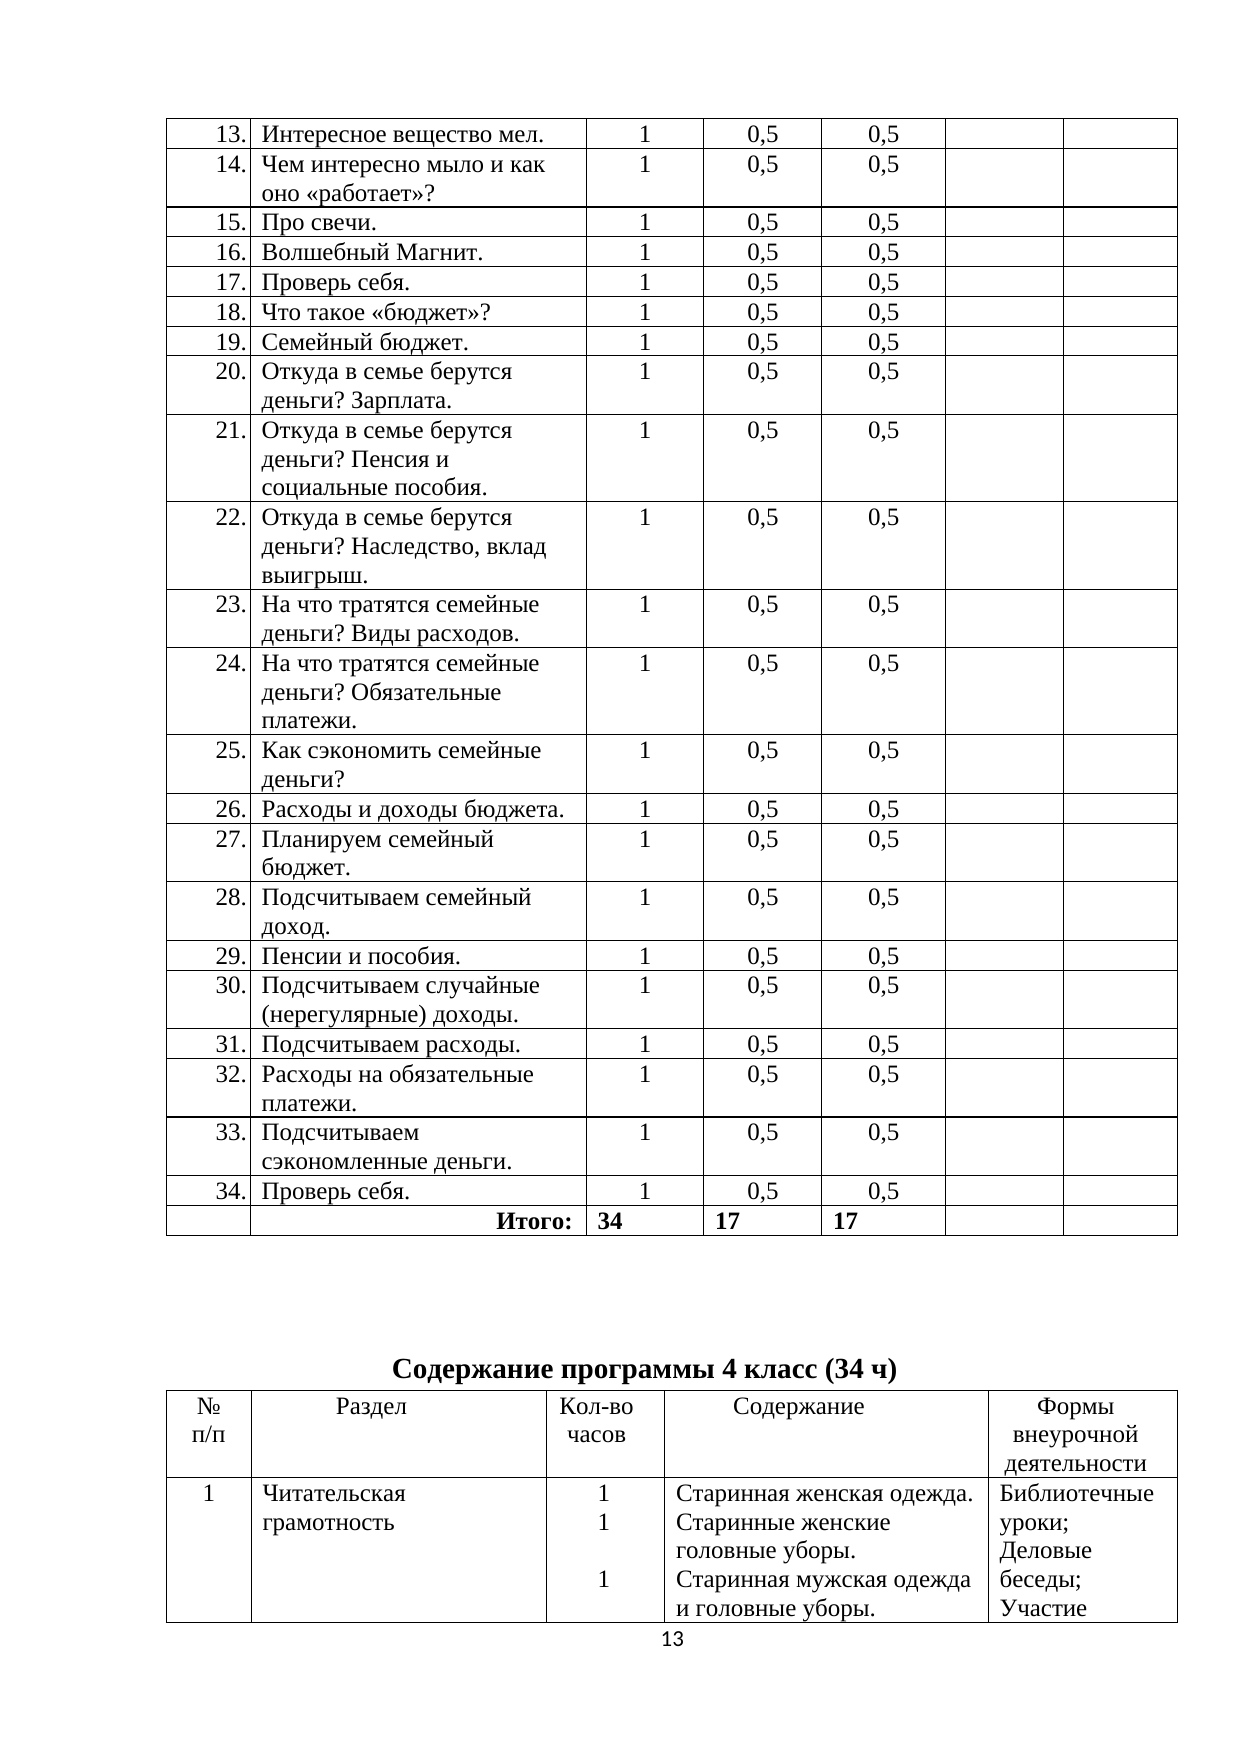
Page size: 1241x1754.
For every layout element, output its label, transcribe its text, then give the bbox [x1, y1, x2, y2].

table_cell [167, 1059, 250, 1116]
table_cell Откуда в семье берутся деньги? Пенсия и социальные пособия. [251, 415, 586, 501]
table_cell 34 [587, 1206, 703, 1234]
table_cell [946, 648, 1063, 734]
table_cell [1064, 1176, 1177, 1205]
table_cell [1064, 1059, 1177, 1116]
table_cell 0,5 [704, 1029, 821, 1058]
table_cell 0,5 [704, 267, 821, 296]
table_cell [1064, 415, 1177, 501]
table_cell [167, 356, 250, 414]
table_cell [1064, 208, 1177, 236]
table_cell 0,5 [704, 941, 821, 969]
table_cell Интересное вещество мел. [251, 119, 586, 148]
table_cell [167, 735, 250, 793]
table_cell 0,5 [704, 971, 821, 1028]
table_cell [1064, 502, 1177, 588]
table_cell 0,5 [822, 971, 945, 1028]
table_cell [1064, 356, 1177, 414]
table_cell [1064, 1118, 1177, 1175]
table_cell 1 [587, 971, 703, 1028]
table_cell [946, 735, 1063, 793]
table_cell 0,5 [704, 119, 821, 148]
table_cell 0,5 [822, 1059, 945, 1116]
table_cell [167, 327, 250, 355]
table_header Содержание [665, 1391, 988, 1477]
table_cell [167, 1118, 250, 1175]
table_cell 0,5 [822, 1176, 945, 1205]
table_cell [167, 502, 250, 588]
table_cell 1 [587, 735, 703, 793]
table_cell 0,5 [704, 735, 821, 793]
table_cell Подсчитываем сэкономленные деньги. [251, 1118, 586, 1175]
table_cell [946, 502, 1063, 588]
table_cell [946, 882, 1063, 940]
table_cell 1 [587, 1176, 703, 1205]
table_cell [946, 297, 1063, 326]
table_cell На что тратятся семейные деньги? Виды расходов. [251, 590, 586, 647]
table_cell [167, 237, 250, 266]
table_cell [946, 1206, 1063, 1234]
table_cell 0,5 [822, 208, 945, 236]
table_cell 1 [587, 882, 703, 940]
table_cell 1 [587, 267, 703, 296]
table_cell 1 [587, 1029, 703, 1058]
table_cell Семейный бюджет. [251, 327, 586, 355]
table_cell [1064, 648, 1177, 734]
table_cell [1064, 119, 1177, 148]
table_cell [946, 1176, 1063, 1205]
table_cell Подсчитываем семейный доход. [251, 882, 586, 940]
table_cell 0,5 [704, 824, 821, 881]
table_cell Волшебный Магнит. [251, 237, 586, 266]
table_cell 0,5 [704, 1059, 821, 1116]
table_cell 1 [587, 1059, 703, 1116]
table_cell Про свечи. [251, 208, 586, 236]
table_cell Откуда в семье берутся деньги? Наследство, вклад выигрыш. [251, 502, 586, 588]
table_cell [167, 149, 250, 206]
table_cell 0,5 [822, 502, 945, 588]
table_cell 0,5 [822, 415, 945, 501]
table_cell 0,5 [704, 327, 821, 355]
table_cell 1 [587, 297, 703, 326]
table_cell [167, 648, 250, 734]
table_cell 17 [704, 1206, 821, 1234]
table_cell 0,5 [704, 648, 821, 734]
table_cell 0,5 [704, 1176, 821, 1205]
table_cell [946, 119, 1063, 148]
table_cell 0,5 [822, 356, 945, 414]
table_cell 0,5 [822, 237, 945, 266]
table_cell [167, 882, 250, 940]
table_cell 0,5 [822, 824, 945, 881]
table_cell 1 [587, 1118, 703, 1175]
table_cell 0,5 [704, 415, 821, 501]
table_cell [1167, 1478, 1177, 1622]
table_cell 0,5 [704, 590, 821, 647]
table_cell 0,5 [822, 882, 945, 940]
table_cell [167, 415, 250, 501]
table_cell 1 [587, 415, 703, 501]
table_cell [946, 941, 1063, 969]
table_cell 0,5 [822, 794, 945, 823]
table_cell [946, 1029, 1063, 1058]
table_cell Что такое «бюджет»? [251, 297, 586, 326]
table_cell 1 [587, 119, 703, 148]
table_cell [167, 1206, 250, 1234]
table_cell 0,5 [822, 1118, 945, 1175]
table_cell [665, 1478, 988, 1622]
table_cell [1064, 327, 1177, 355]
table_cell [946, 1118, 1063, 1175]
table_cell 1 [587, 356, 703, 414]
table_cell 0,5 [704, 882, 821, 940]
table_cell 0,5 [704, 297, 821, 326]
table_cell 0,5 [704, 208, 821, 236]
table_cell Планируем семейный бюджет. [251, 824, 586, 881]
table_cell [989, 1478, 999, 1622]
table_cell 0,5 [704, 1118, 821, 1175]
table_cell [1064, 971, 1177, 1028]
table_cell [1064, 735, 1177, 793]
table_cell [1064, 297, 1177, 326]
table_cell Пенсии и пособия. [251, 941, 586, 969]
table_cell [1064, 794, 1177, 823]
table_cell [1064, 267, 1177, 296]
table_cell [946, 149, 1063, 206]
table_cell [946, 1059, 1063, 1116]
table_cell 0,5 [704, 237, 821, 266]
table_cell На что тратятся семейные деньги? Обязательные платежи. [251, 648, 586, 734]
table_cell Чем интересно мыло и как оно «работает»? [251, 149, 586, 206]
table_header Кол-во часов [547, 1391, 664, 1477]
table_cell Расходы на обязательные платежи. [251, 1059, 586, 1116]
table_cell 1 [587, 149, 703, 206]
table_cell [167, 297, 250, 326]
table_cell [167, 267, 250, 296]
text Содержание программы 4 класс (34 ч) [177, 1351, 1112, 1385]
table_cell [1064, 237, 1177, 266]
table_cell 17 [822, 1206, 945, 1234]
table_cell [1064, 941, 1177, 969]
table_cell [167, 590, 250, 647]
table_cell [167, 1176, 250, 1205]
table_cell [1064, 1206, 1177, 1234]
table_cell [946, 237, 1063, 266]
table_cell 0,5 [704, 149, 821, 206]
table_cell [946, 824, 1063, 881]
table_cell [167, 971, 250, 1028]
table_cell [1064, 882, 1177, 940]
table_cell 1 [587, 327, 703, 355]
table_cell 0,5 [822, 119, 945, 148]
table_cell [167, 119, 250, 148]
table_cell 0,5 [704, 502, 821, 588]
table_header Раздел [252, 1391, 546, 1477]
table_cell [946, 971, 1063, 1028]
table_cell Проверь себя. [251, 267, 586, 296]
table_cell [946, 327, 1063, 355]
table_cell Откуда в семье берутся деньги? Зарплата. [251, 356, 586, 414]
table_cell Как сэкономить семейные деньги? [251, 735, 586, 793]
table_header Формы внеурочной деятельности [989, 1391, 1177, 1477]
table_cell 0,5 [822, 327, 945, 355]
table_cell 1 [167, 1478, 251, 1622]
table_cell 0,5 [822, 297, 945, 326]
table_cell 1 [587, 941, 703, 969]
table_cell 1 [587, 208, 703, 236]
table_cell [167, 941, 250, 969]
table_cell [946, 590, 1063, 647]
table_cell 0,5 [822, 941, 945, 969]
table_cell 1 [587, 590, 703, 647]
table_header № п/п [167, 1391, 251, 1477]
table_cell 1 [587, 794, 703, 823]
table_cell Подсчитываем случайные (нерегулярные) доходы. [251, 971, 586, 1028]
table_cell [946, 208, 1063, 236]
table_cell [1064, 1029, 1177, 1058]
table_cell 0,5 [822, 590, 945, 647]
table_cell [946, 356, 1063, 414]
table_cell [252, 1478, 546, 1622]
table_cell 0,5 [822, 149, 945, 206]
table_cell [1064, 590, 1177, 647]
table_cell Подсчитываем расходы. [251, 1029, 586, 1058]
table_cell 1 [587, 824, 703, 881]
table_cell 0,5 [822, 648, 945, 734]
table_cell 0,5 [704, 356, 821, 414]
table_cell 1 [587, 237, 703, 266]
table_cell Проверь себя. [251, 1176, 586, 1205]
table_cell 0,5 [822, 735, 945, 793]
table_cell 1 [587, 648, 703, 734]
table_cell [167, 794, 250, 823]
table_cell 0,5 [822, 267, 945, 296]
table_cell Итого: [251, 1206, 586, 1234]
table_cell 1 1 1 1 2 1 1 [547, 1478, 664, 1622]
table_cell Расходы и доходы бюджета. [251, 794, 586, 823]
table_cell 1 [587, 502, 703, 588]
table_cell [167, 824, 250, 881]
table_cell [167, 208, 250, 236]
table_cell [1064, 149, 1177, 206]
table_cell [946, 794, 1063, 823]
table_cell [946, 267, 1063, 296]
table_cell 0,5 [822, 1029, 945, 1058]
table_cell [1064, 824, 1177, 881]
table_cell [167, 1029, 250, 1058]
table_cell 0,5 [704, 794, 821, 823]
table_cell [946, 415, 1063, 501]
